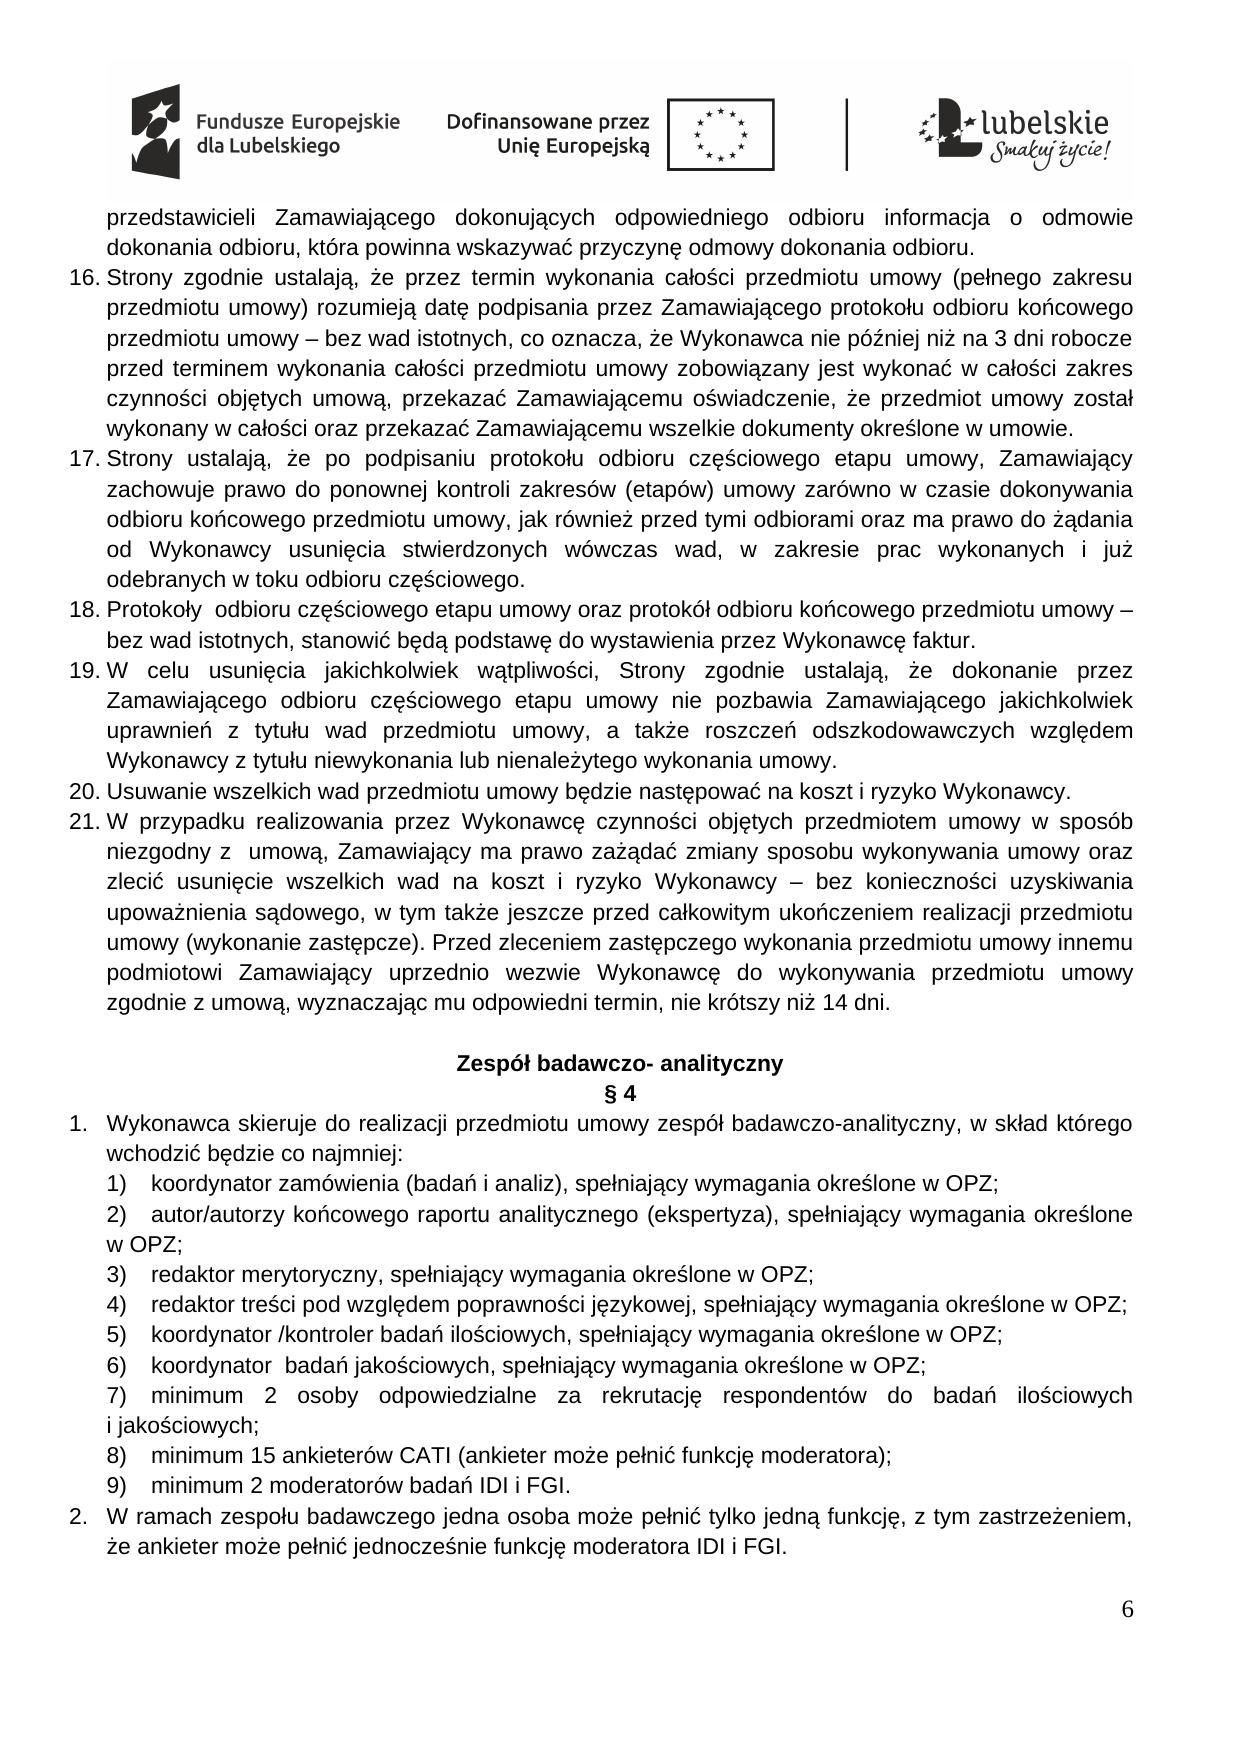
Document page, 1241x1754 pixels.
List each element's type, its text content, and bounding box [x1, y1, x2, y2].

text Zespół badawczo- analityczny [106, 1049, 1134, 1076]
list minimum 2 moderatorów badań IDI i FGI. [106, 1472, 1134, 1499]
list Wykonawca skieruje do realizacji przedmiotu umowy zespół badawczo-analityczny, w skład którego wchodzić będzie co najmniej: [69, 1110, 1134, 1167]
list W celu usunięcia jakichkolwiek wątpliwości, Strony zgodnie ustalają, że dokonanie przez Zamawiającego odbioru częściowego etapu umowy nie pozbawia Zamawiającego jakichkolwiek uprawnień z tytułu wad przedmiotu umowy, a także roszczeń odszkodowawczych względem Wykonawcy z tytułu niewykonania lub nienależytego wykonania umowy. [69, 657, 1134, 774]
list koordynator badań jakościowych, spełniający wymagania określone w OPZ; [106, 1352, 1134, 1378]
list minimum 15 ankieterów CATI (ankieter może pełnić funkcję moderatora); [106, 1442, 1134, 1469]
list Strony zgodnie ustalają, że przez termin wykonania całości przedmiotu umowy (pełnego zakresu przedmiotu umowy) rozumieją datę podpisania przez Zamawiającego protokołu odbioru końcowego przedmiotu umowy – bez wad istotnych, co oznacza, że Wykonawca nie później niż na 3 dni robocze przed terminem wykonania całości przedmiotu umowy zobowiązany jest wykonać w całości zakres czynności objętych umową, przekazać Zamawiającemu oświadczenie, że przedmiot umowy został wykonany w całości oraz przekazać Zamawiającemu wszelkie dokumenty określone w umowie. [69, 264, 1134, 442]
list koordynator /kontroler badań ilościowych, spełniający wymagania określone w OPZ; [106, 1321, 1134, 1348]
list autor/autorzy końcowego raportu analitycznego (ekspertyza), spełniający wymagania określone w OPZ; [106, 1201, 1134, 1257]
text § 4 [106, 1080, 1134, 1106]
picture [106, 59, 1134, 204]
list Strony ustalają, że po podpisaniu protokołu odbioru częściowego etapu umowy, Zamawiający zachowuje prawo do ponownej kontroli zakresów (etapów) umowy zarówno w czasie dokonywania odbioru końcowego przedmiotu umowy, jak również przed tymi odbiorami oraz ma prawo do żądania od Wykonawcy usunięcia stwierdzonych wówczas wad, w zakresie prac wykonanych i już odebranych w toku odbioru częściowego. [69, 445, 1134, 593]
list koordynator zamówienia (badań i analiz), spełniający wymagania określone w OPZ; [106, 1170, 1134, 1197]
list minimum 2 osoby odpowiedzialne za rekrutację respondentów do badań ilościowych i jakościowych; [106, 1382, 1134, 1438]
list Protokoły odbioru częściowego etapu umowy oraz protokół odbioru końcowego przedmiotu umowy – bez wad istotnych, stanowić będą podstawę do wystawienia przez Wykonawcę faktur. [69, 596, 1134, 653]
list W przypadku realizowania przez Wykonawcę czynności objętych przedmiotem umowy w sposób niezgodny z umową, Zamawiający ma prawo zażądać zmiany sposobu wykonywania umowy oraz zlecić usunięcie wszelkich wad na koszt i ryzyko Wykonawcy – bez konieczności uzyskiwania upoważnienia sądowego, w tym także jeszcze przed całkowitym ukończeniem realizacji przedmiotu umowy (wykonanie zastępcze). Przed zleceniem zastępczego wykonania przedmiotu umowy innemu podmiotowi Zamawiający uprzednio wezwie Wykonawcę do wykonywania przedmiotu umowy zgodnie z umową, wyznaczając mu odpowiedni termin, nie krótszy niż 14 dni. [69, 808, 1134, 1016]
list redaktor treści pod względem poprawności językowej, spełniający wymagania określone w OPZ; [106, 1291, 1134, 1318]
list W ramach zespołu badawczego jedna osoba może pełnić tylko jedną funkcję, z tym zastrzeżeniem, że ankieter może pełnić jednocześnie funkcję moderatora IDI i FGI. [69, 1503, 1134, 1559]
list redaktor merytoryczny, spełniający wymagania określone w OPZ; [106, 1261, 1134, 1287]
list Usuwanie wszelkich wad przedmiotu umowy będzie następować na koszt i ryzyko Wykonawcy. [69, 778, 1134, 804]
